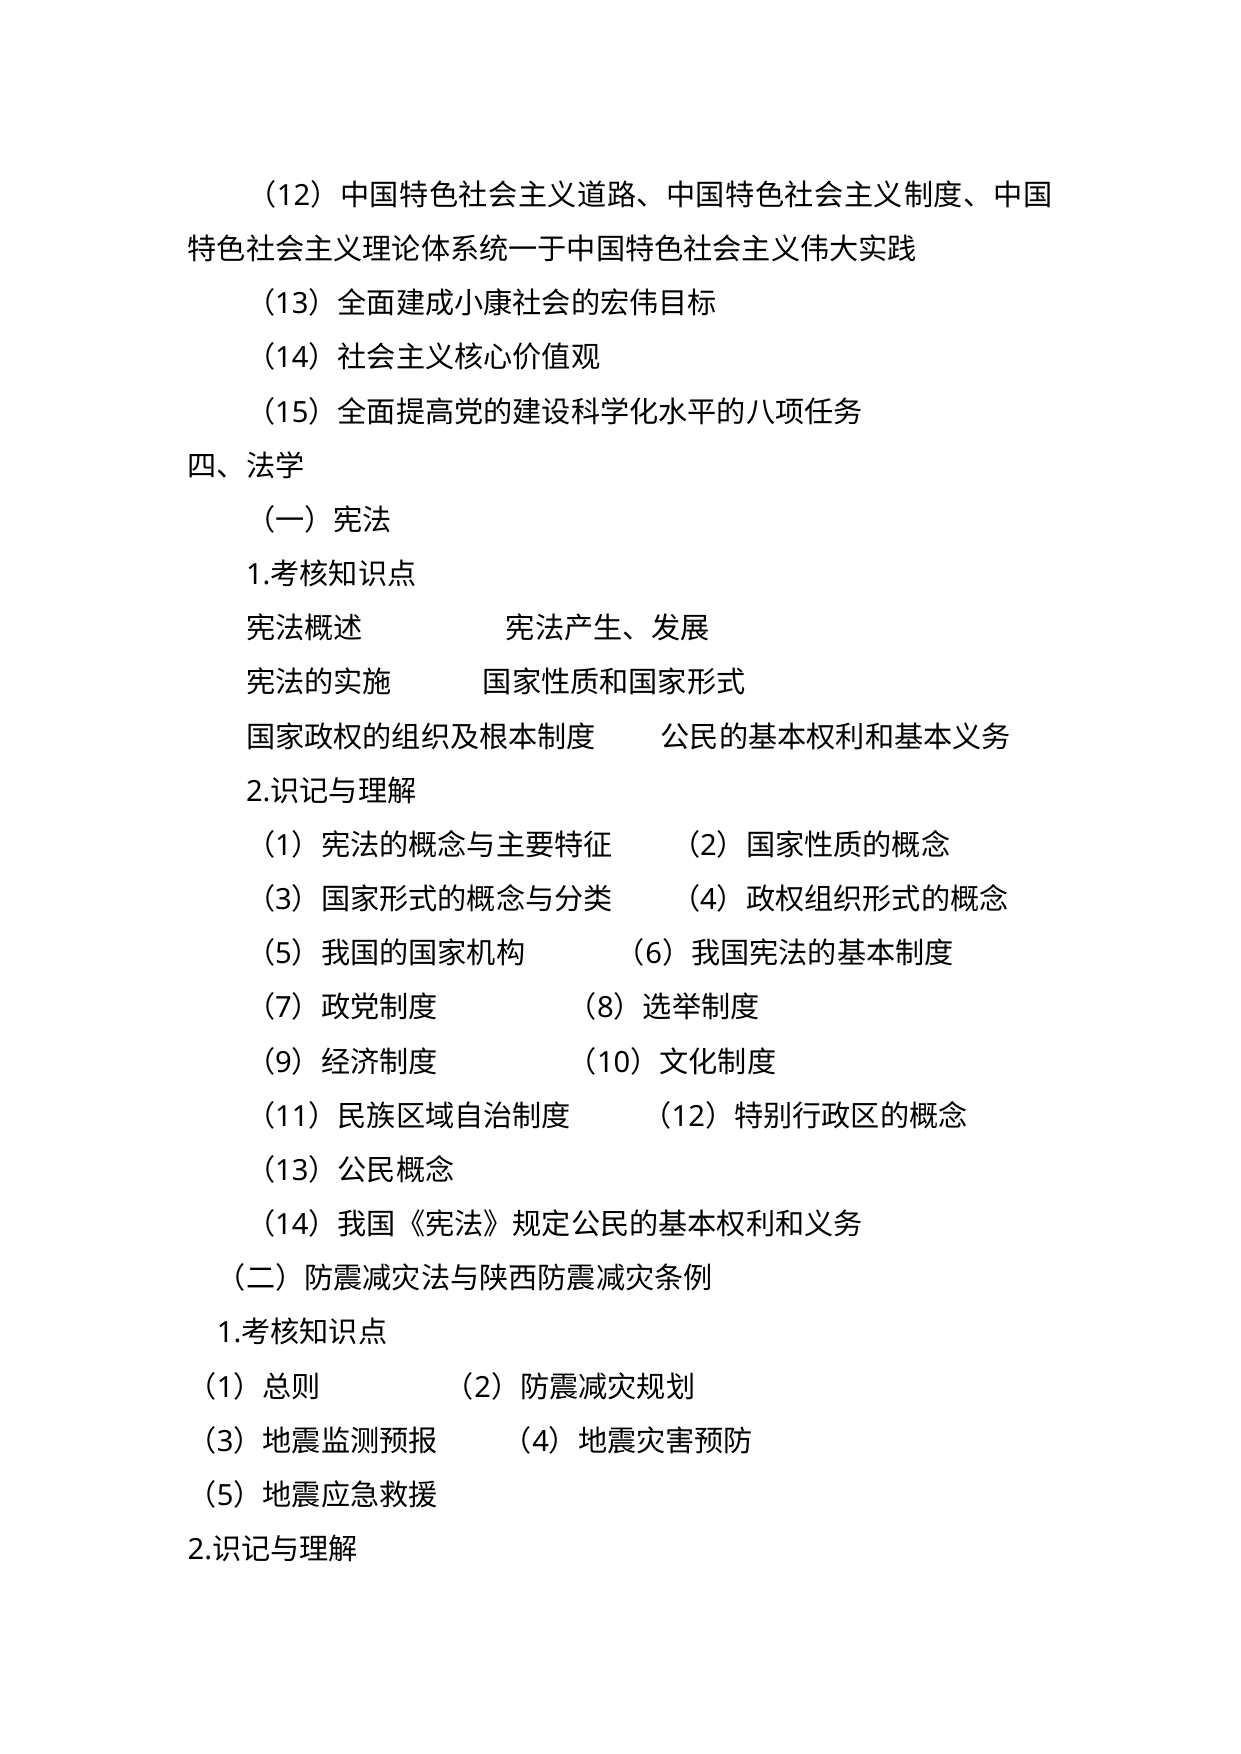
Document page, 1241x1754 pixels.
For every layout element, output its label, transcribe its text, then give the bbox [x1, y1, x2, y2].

text 2.识记与理解 [187, 758, 1053, 812]
text 1.考核知识点 [187, 1299, 1053, 1354]
text （3）地震监测预报 （4）地震灾害预防 [187, 1408, 1053, 1462]
text （5）我国的国家机构 （6）我国宪法的基本制度 [187, 920, 1053, 974]
text （9）经济制度 （10）文化制度 [187, 1029, 1053, 1083]
text （14）我国《宪法》规定公民的基本权利和义务 [187, 1191, 1053, 1245]
text 宪法概述 宪法产生、发展 [187, 595, 1053, 649]
text （11）民族区域自治制度 （12）特别行政区的概念 [187, 1083, 1053, 1137]
text （3）国家形式的概念与分类 （4）政权组织形式的概念 [187, 866, 1053, 920]
text 宪法的实施 国家性质和国家形式 [187, 649, 1053, 704]
text （1）总则 （2）防震减灾规划 [187, 1354, 1053, 1408]
text 四、法学 [187, 433, 1053, 487]
text （14）社会主义核心价值观 [187, 324, 1053, 379]
text （15）全面提高党的建设科学化水平的八项任务 [187, 379, 1053, 433]
text （7）政党制度 （8）选举制度 [187, 974, 1053, 1029]
text 1.考核知识点 [187, 541, 1053, 595]
text （12）中国特色社会主义道路、中国特色社会主义制度、中国特色社会主义理论体系统一于中国特色社会主义伟大实践 [187, 162, 1053, 270]
text 2.识记与理解 [187, 1516, 1053, 1570]
text （二）防震减灾法与陕西防震减灾条例 [187, 1245, 1053, 1299]
text （13）全面建成小康社会的宏伟目标 [187, 270, 1053, 324]
text （13）公民概念 [187, 1137, 1053, 1191]
text （5）地震应急救援 [187, 1462, 1053, 1516]
text （一）宪法 [187, 487, 1053, 541]
text （1）宪法的概念与主要特征 （2）国家性质的概念 [187, 812, 1053, 866]
text 国家政权的组织及根本制度 公民的基本权利和基本义务 [187, 704, 1053, 758]
